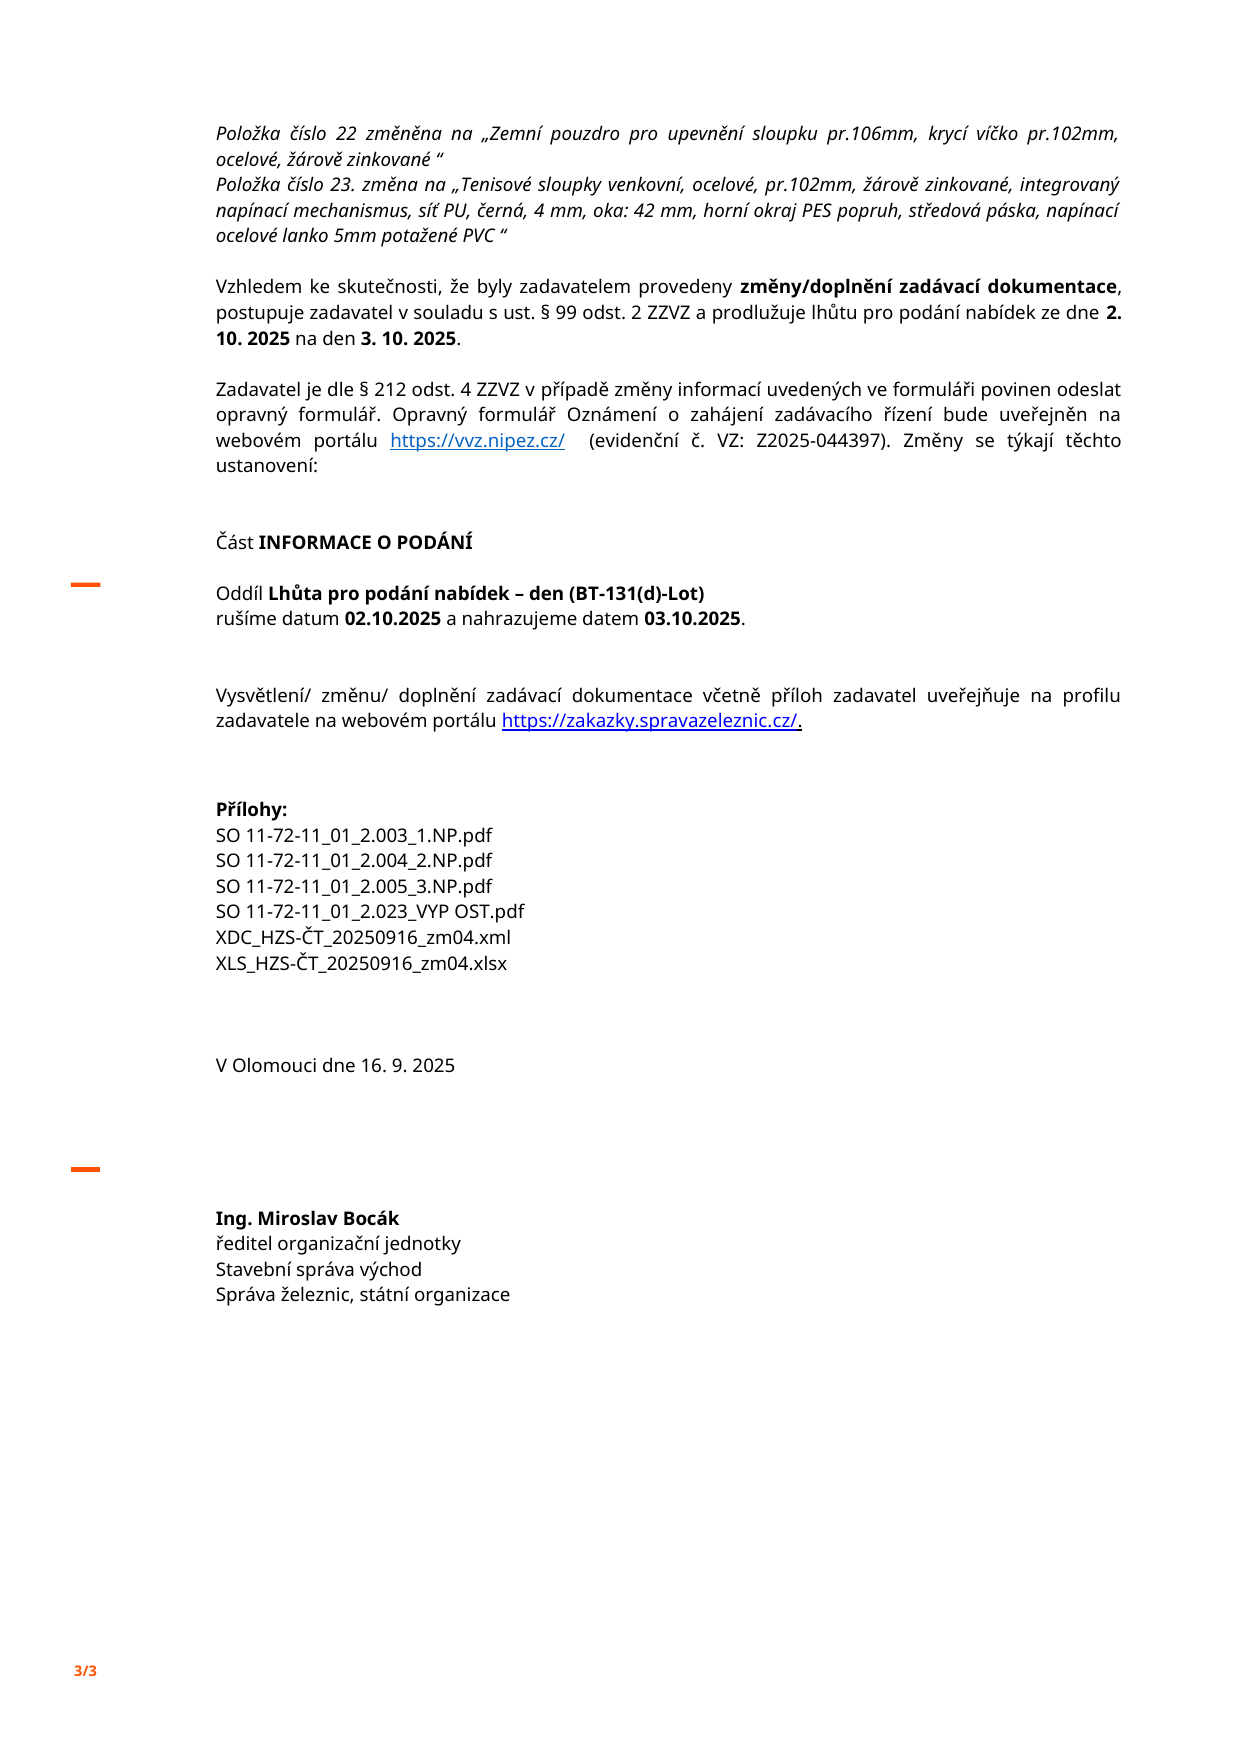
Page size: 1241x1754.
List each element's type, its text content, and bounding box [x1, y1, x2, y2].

text Vysvětlení/ změnu/ doplnění zadávací dokumentace včetně příloh zadavatel uveřejňuje na profilu zadavatele na webovém portálu https://zakazky.spravazeleznic.cz/. [216, 682, 1122, 733]
text Zadavatel je dle § 212 odst. 4 ZZVZ v případě změny informací uvedených ve formuláři povinen odeslat opravný formulář. Opravný formulář Oznámení o zahájení zadávacího řízení bude uveřejněn na webovém portálu https://vvz.nipez.cz/ (evidenční č. VZ: Z2025-044397). Změny se týkají těchto ustanovení: [216, 376, 1122, 478]
text SO 11-72-11_01_2.003_1.NP.pdf [216, 822, 1122, 848]
text XDC_HZS-ČT_20250916_zm04.xml [216, 924, 1122, 950]
text rušíme datum 02.10.2025 a nahrazujeme datem 03.10.2025. [216, 606, 1122, 631]
text Položka číslo 22 změněna na „Zemní pouzdro pro upevnění sloupku pr.106mm, krycí víčko pr.102mm, ocelové, žárově zinkované “ [216, 121, 1122, 172]
list Vzhledem ke skutečnosti, že byly zadavatelem provedeny změny/doplnění zadávací dokumentace, postupuje zadavatel v souladu s ust. § 99 odst. 2 ZZVZ a prodlužuje lhůtu pro podání nabídek ze dne 2. 10. 2025 na den 3. 10. 2025. [216, 274, 1122, 350]
text Správa železnic, státní organizace [216, 1282, 1122, 1307]
text Stavební správa východ [216, 1256, 1122, 1282]
text Část INFORMACE O PODÁNÍ [216, 529, 1122, 554]
text Oddíl Lhůta pro podání nabídek – den (BT-131(d)-Lot) [216, 580, 1122, 606]
text Přílohy: [216, 797, 1122, 822]
text V Olomouci dne 16. 9. 2025 [216, 1052, 1122, 1077]
text SO 11-72-11_01_2.004_2.NP.pdf [216, 848, 1122, 873]
text SO 11-72-11_01_2.005_3.NP.pdf [216, 873, 1122, 899]
text Položka číslo 23. změna na „Tenisové sloupky venkovní, ocelové, pr.102mm, žárově zinkované, integrovaný napínací mechanismus, síť PU, černá, 4 mm, oka: 42 mm, horní okraj PES popruh, středová páska, napínací ocelové lanko 5mm potažené PVC “ [216, 172, 1122, 248]
text ředitel organizační jednotky [216, 1231, 1122, 1256]
text SO 11-72-11_01_2.023_VYP OST.pdf [216, 899, 1122, 924]
text Ing. Miroslav Bocák [216, 1205, 1122, 1231]
text XLS_HZS-ČT_20250916_zm04.xlsx [216, 950, 1122, 975]
